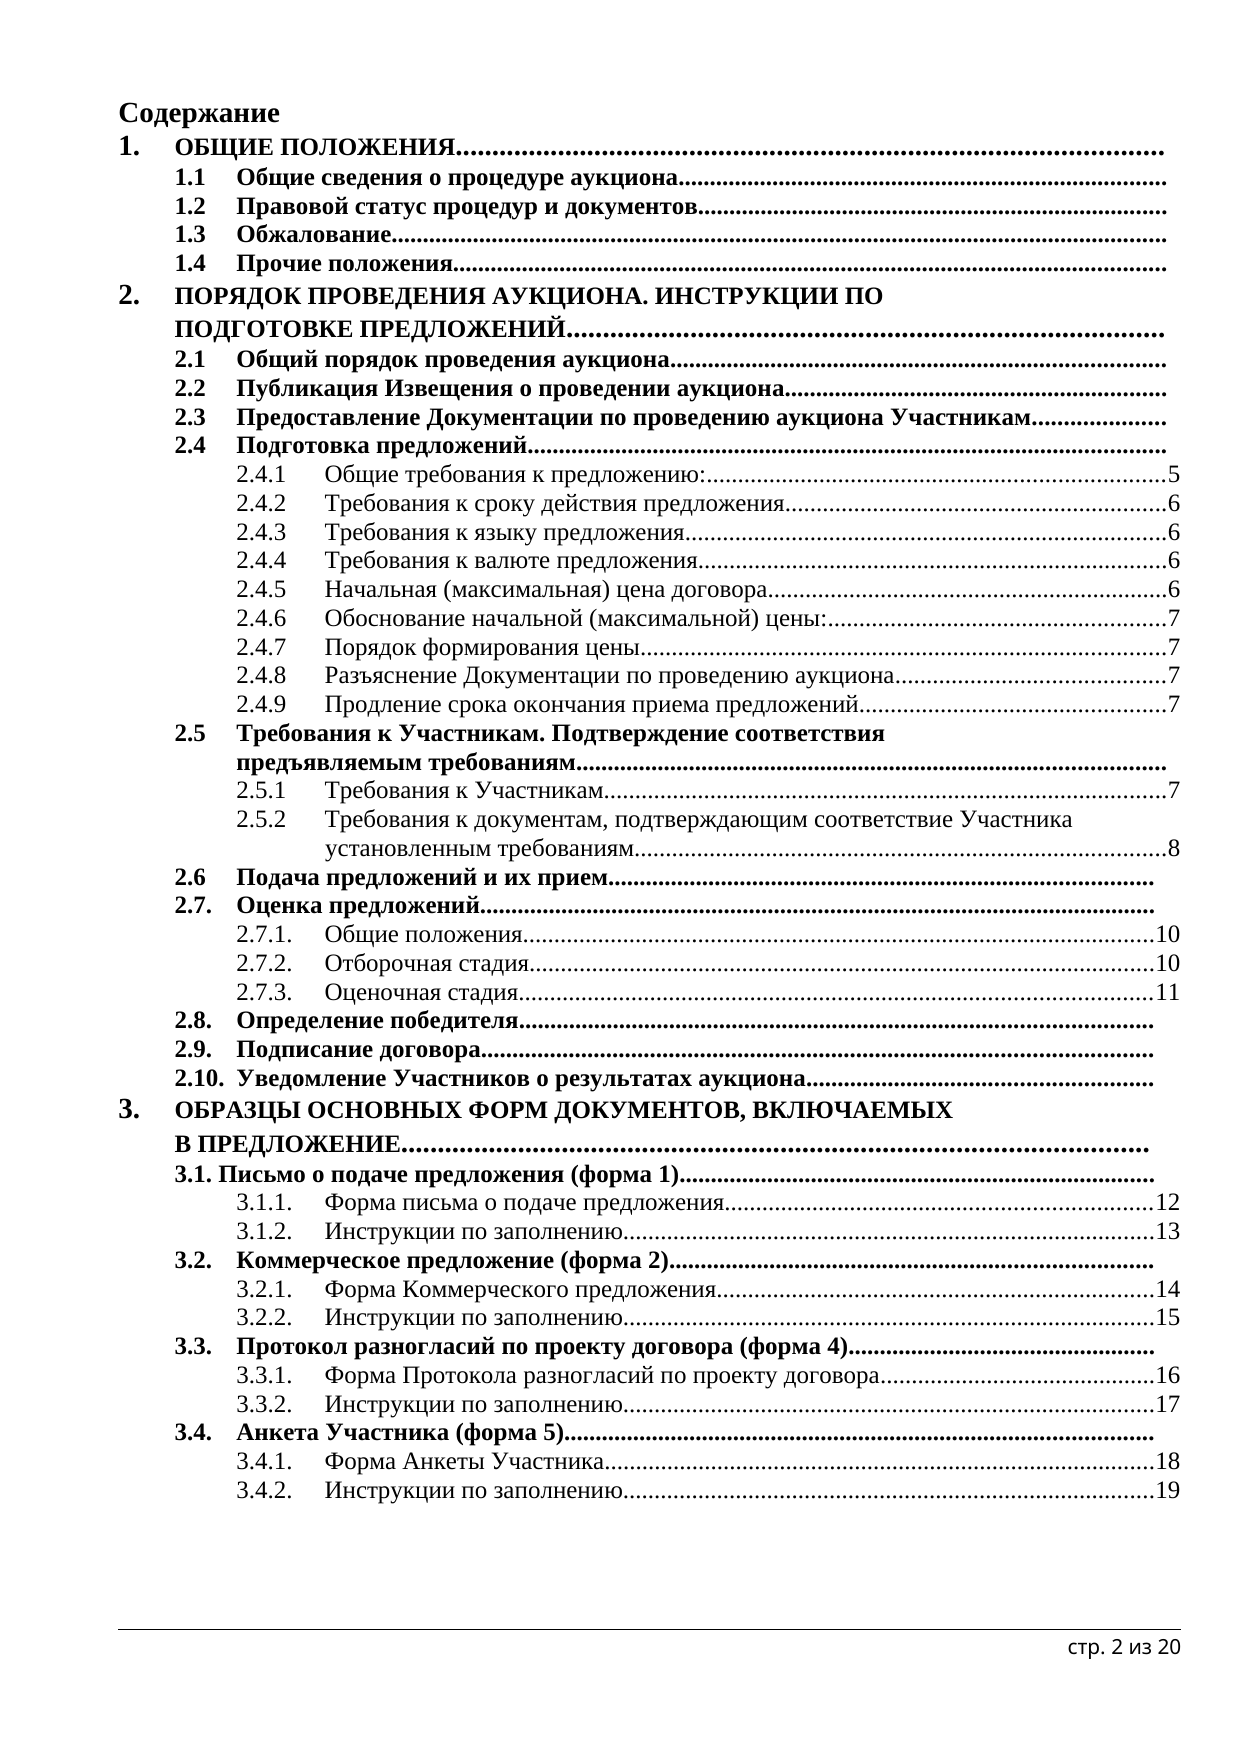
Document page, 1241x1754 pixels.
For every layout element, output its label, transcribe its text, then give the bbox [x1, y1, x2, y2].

text 2.7.1. Общие положения 10 [236, 919, 1181, 948]
text 3.3. Протокол разногласий по проекту договора (форма 4) 16 [174, 1331, 1063, 1360]
text 2.1 Общий порядок проведения аукциона 5 [174, 344, 1063, 373]
text 2.4.6 Обоснование начальной (максимальной) цены: 7 [236, 603, 1181, 632]
text 1.2 Правовой статус процедур и документов 3 [174, 191, 1063, 219]
text 1.1 Общие сведения о процедуре аукциона 3 [174, 162, 1063, 191]
text 2.4.1 Общие требования к предложению: 5 [236, 459, 1181, 488]
text 3.3.2. Инструкции по заполнению 17 [236, 1389, 1181, 1417]
text 3.1.1. Форма письма о подаче предложения 12 [236, 1187, 1181, 1216]
text 2.2 Публикация Извещения о проведении аукциона 5 [174, 373, 1063, 402]
text 3.2.1. Форма Коммерческого предложения 14 [236, 1274, 1181, 1302]
text 2.5 Требования к Участникам. Подтверждение соответствия предъявляемым требованиям 7 [174, 718, 1063, 775]
text 3.1. Письмо о подаче предложения (форма 1) 12 [174, 1159, 1063, 1187]
text 3. Образцы основных форм документов, включаемых в предложение 12 [118, 1092, 1063, 1159]
text 2.9. Подписание договора 11 [174, 1034, 1063, 1063]
text 2.7.2. Отборочная стадия 10 [236, 948, 1181, 977]
text 1.3 Обжалование 3 [174, 219, 1063, 248]
text 2.5.1 Требования к Участникам 7 [236, 775, 1181, 804]
text 2.4.3 Требования к языку предложения 6 [236, 517, 1181, 545]
text 2.8. Определение победителя 11 [174, 1005, 1063, 1034]
text 3.2.2. Инструкции по заполнению 15 [236, 1302, 1181, 1331]
text 3.4.2. Инструкции по заполнению 19 [236, 1475, 1181, 1504]
text 2.7. Оценка предложений 10 [174, 890, 1063, 919]
text 2.6 Подача предложений и их прием 10 [174, 862, 1063, 890]
text 1. Общие положения 3 [118, 128, 1063, 162]
text 2.7.3. Оценочная стадия 11 [236, 977, 1181, 1005]
text 2.4.7 Порядок формирования цены 7 [236, 632, 1181, 660]
text 3.1.2. Инструкции по заполнению 13 [236, 1216, 1181, 1245]
text 2.4.2 Требования к сроку действия предложения 6 [236, 488, 1181, 517]
text 2.4.5 Начальная (максимальная) цена договора 6 [236, 574, 1181, 603]
text 3.2. Коммерческое предложение (форма 2) 14 [174, 1245, 1063, 1274]
text 3.4. Анкета Участника (форма 5) 18 [174, 1417, 1063, 1446]
text 2.4.4 Требования к валюте предложения 6 [236, 545, 1181, 574]
text 2.5.2 Требования к документам, подтверждающим соответствие Участника установленным требованиям 8 [236, 804, 1181, 862]
text 1.4 Прочие положения 4 [174, 248, 1063, 277]
text 2.4 Подготовка предложений 5 [174, 430, 1063, 459]
text 3.4.1. Форма Анкеты Участника 18 [236, 1446, 1181, 1475]
text 2.3 Предоставление Документации по проведению аукциона Участникам 5 [174, 402, 1063, 430]
text 2. Порядок проведения аукциона. Инструкции по подготовке предложений 5 [118, 277, 1063, 344]
text 2.4.9 Продление срока окончания приема предложений 7 [236, 689, 1181, 718]
text 2.4.8 Разъяснение Документации по проведению аукциона 7 [236, 660, 1181, 689]
text 2.10. Уведомление Участников о результатах аукциона 11 [174, 1063, 1063, 1092]
text Содержание [118, 95, 1181, 128]
text 3.3.1. Форма Протокола разногласий по проекту договора 16 [236, 1360, 1181, 1389]
